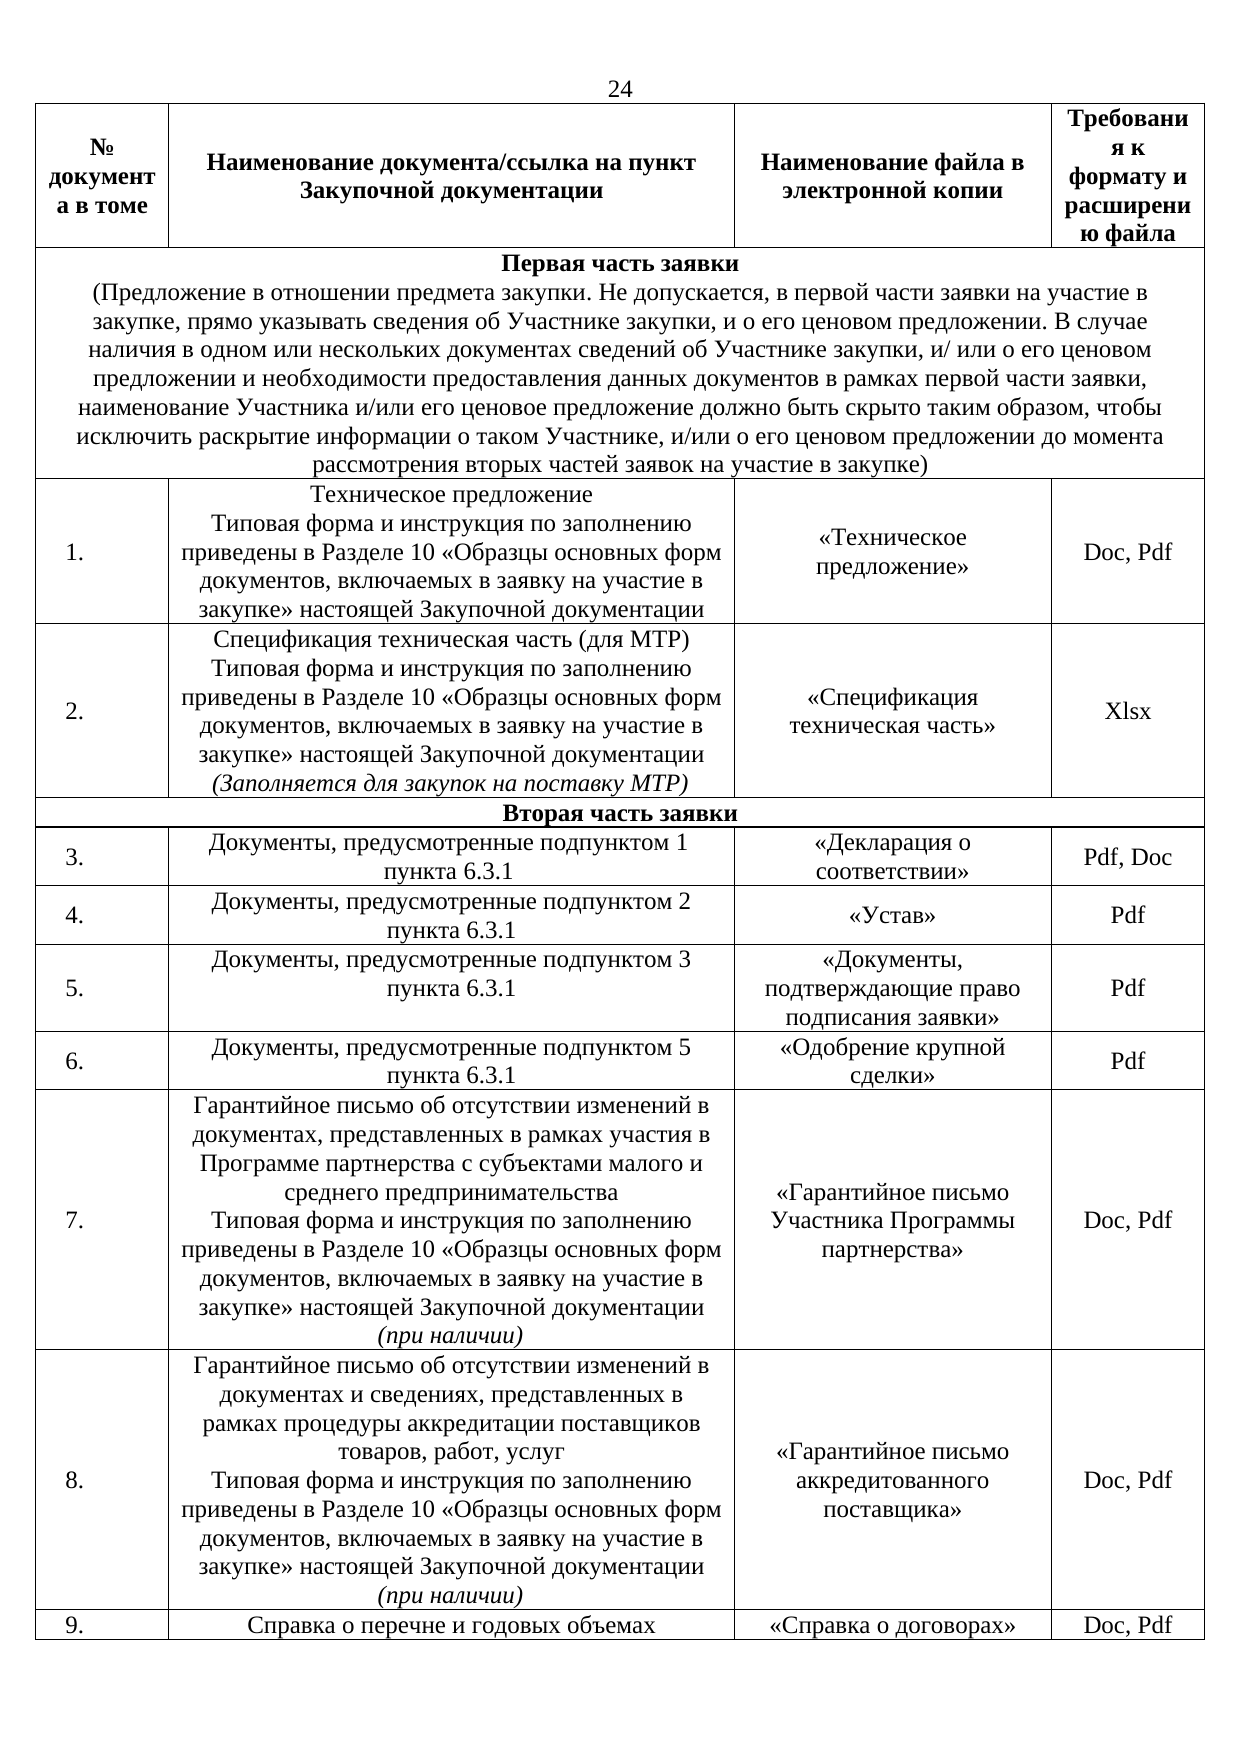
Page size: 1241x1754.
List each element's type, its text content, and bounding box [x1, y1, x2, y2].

table_header № документа в томе [36, 104, 168, 247]
table_header Требования к формату и расширению файла [1052, 104, 1204, 247]
table_cell «Одобрение крупной сделки» [735, 1032, 1051, 1089]
table_cell [36, 1610, 168, 1639]
table_cell Документы, предусмотренные подпунктом 2 пункта 6.3.1 [169, 886, 734, 943]
table_cell [36, 479, 168, 623]
table_cell Doc, Pdf [1052, 479, 1204, 623]
table_cell Pdf [1052, 886, 1204, 943]
table_cell «Документы, подтверждающие право подписания заявки» [735, 945, 1051, 1031]
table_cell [735, 1610, 1051, 1639]
table_cell Техническое предложение Типовая форма и инструкция по заполнению приведены в Разделе 10 «Образцы основных форм документов, включаемых в заявку на участие в закупке» настоящей Закупочной документации [169, 479, 734, 623]
table_cell «Устав» [735, 886, 1051, 943]
table_cell [36, 1350, 168, 1609]
table_cell Doc, Pdf [1052, 1610, 1204, 1639]
table_cell Документы, предусмотренные подпунктом 5 пункта 6.3.1 [169, 1032, 734, 1089]
table_cell Pdf [1052, 945, 1204, 1031]
table_header Наименование документа/ссылка на пункт Закупочной документации [169, 104, 734, 247]
table_cell «Спецификация техническая часть» [735, 624, 1051, 797]
table_cell [36, 886, 168, 943]
table_cell Документы, предусмотренные подпунктом 1 пункта 6.3.1 [169, 828, 734, 885]
table_cell [36, 1090, 168, 1349]
table_cell Pdf [1052, 1032, 1204, 1089]
table_cell [36, 624, 168, 797]
table_cell Pdf, Doc [1052, 828, 1204, 885]
table_cell Doc, Pdf [1052, 1090, 1204, 1349]
table_cell [36, 1032, 168, 1089]
table_cell «Гарантийное письмо аккредитованного поставщика» [735, 1350, 1051, 1609]
table_cell [36, 828, 168, 885]
table_cell [36, 945, 168, 1031]
table_cell Гарантийное письмо об отсутствии изменений в документах, представленных в рамках участия в Программе партнерства с субъектами малого и среднего предпринимательства Типовая форма и инструкция по заполнению приведены в Разделе 10 «Образцы основных форм документов, включаемых в заявку на участие в закупке» настоящей Закупочной документации (при наличии) [169, 1090, 734, 1349]
table_header Наименование файла в электронной копии [735, 104, 1051, 247]
table_cell Гарантийное письмо об отсутствии изменений в документах и сведениях, представленных в рамках процедуры аккредитации поставщиков товаров, работ, услуг Типовая форма и инструкция по заполнению приведены в Разделе 10 «Образцы основных форм документов, включаемых в заявку на участие в закупке» настоящей Закупочной документации (при наличии) [169, 1350, 734, 1609]
table_cell «Декларация о соответствии» [735, 828, 1051, 885]
table_cell Doc, Pdf [1052, 1350, 1204, 1609]
table_cell Вторая часть заявки [36, 798, 1204, 826]
table_cell Первая часть заявки (Предложение в отношении предмета закупки. Не допускается, в первой части заявки на участие в закупке, прямо указывать сведения об Участнике закупки, и о его ценовом предложении. В случае наличия в одном или нескольких документах сведений об Участнике закупки, и/ или о его ценовом предложении и необходимости предоставления данных документов в рамках первой части заявки, наименование Участника и/или его ценовое предложение должно быть скрыто таким образом, чтобы исключить раскрытие информации о таком Участнике, и/или о его ценовом предложении до момента рассмотрения вторых частей заявок на участие в закупке) [36, 248, 1204, 478]
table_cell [169, 1610, 734, 1639]
table_cell Документы, предусмотренные подпунктом 3 пункта 6.3.1 [169, 945, 734, 1031]
table_cell Спецификация техническая часть (для МТР) Типовая форма и инструкция по заполнению приведены в Разделе 10 «Образцы основных форм документов, включаемых в заявку на участие в закупке» настоящей Закупочной документации (Заполняется для закупок на поставку МТР) [169, 624, 734, 797]
table_cell «Гарантийное письмо Участника Программы партнерства» [735, 1090, 1051, 1349]
table_cell Xlsx [1052, 624, 1204, 797]
table_cell «Техническое предложение» [735, 479, 1051, 623]
